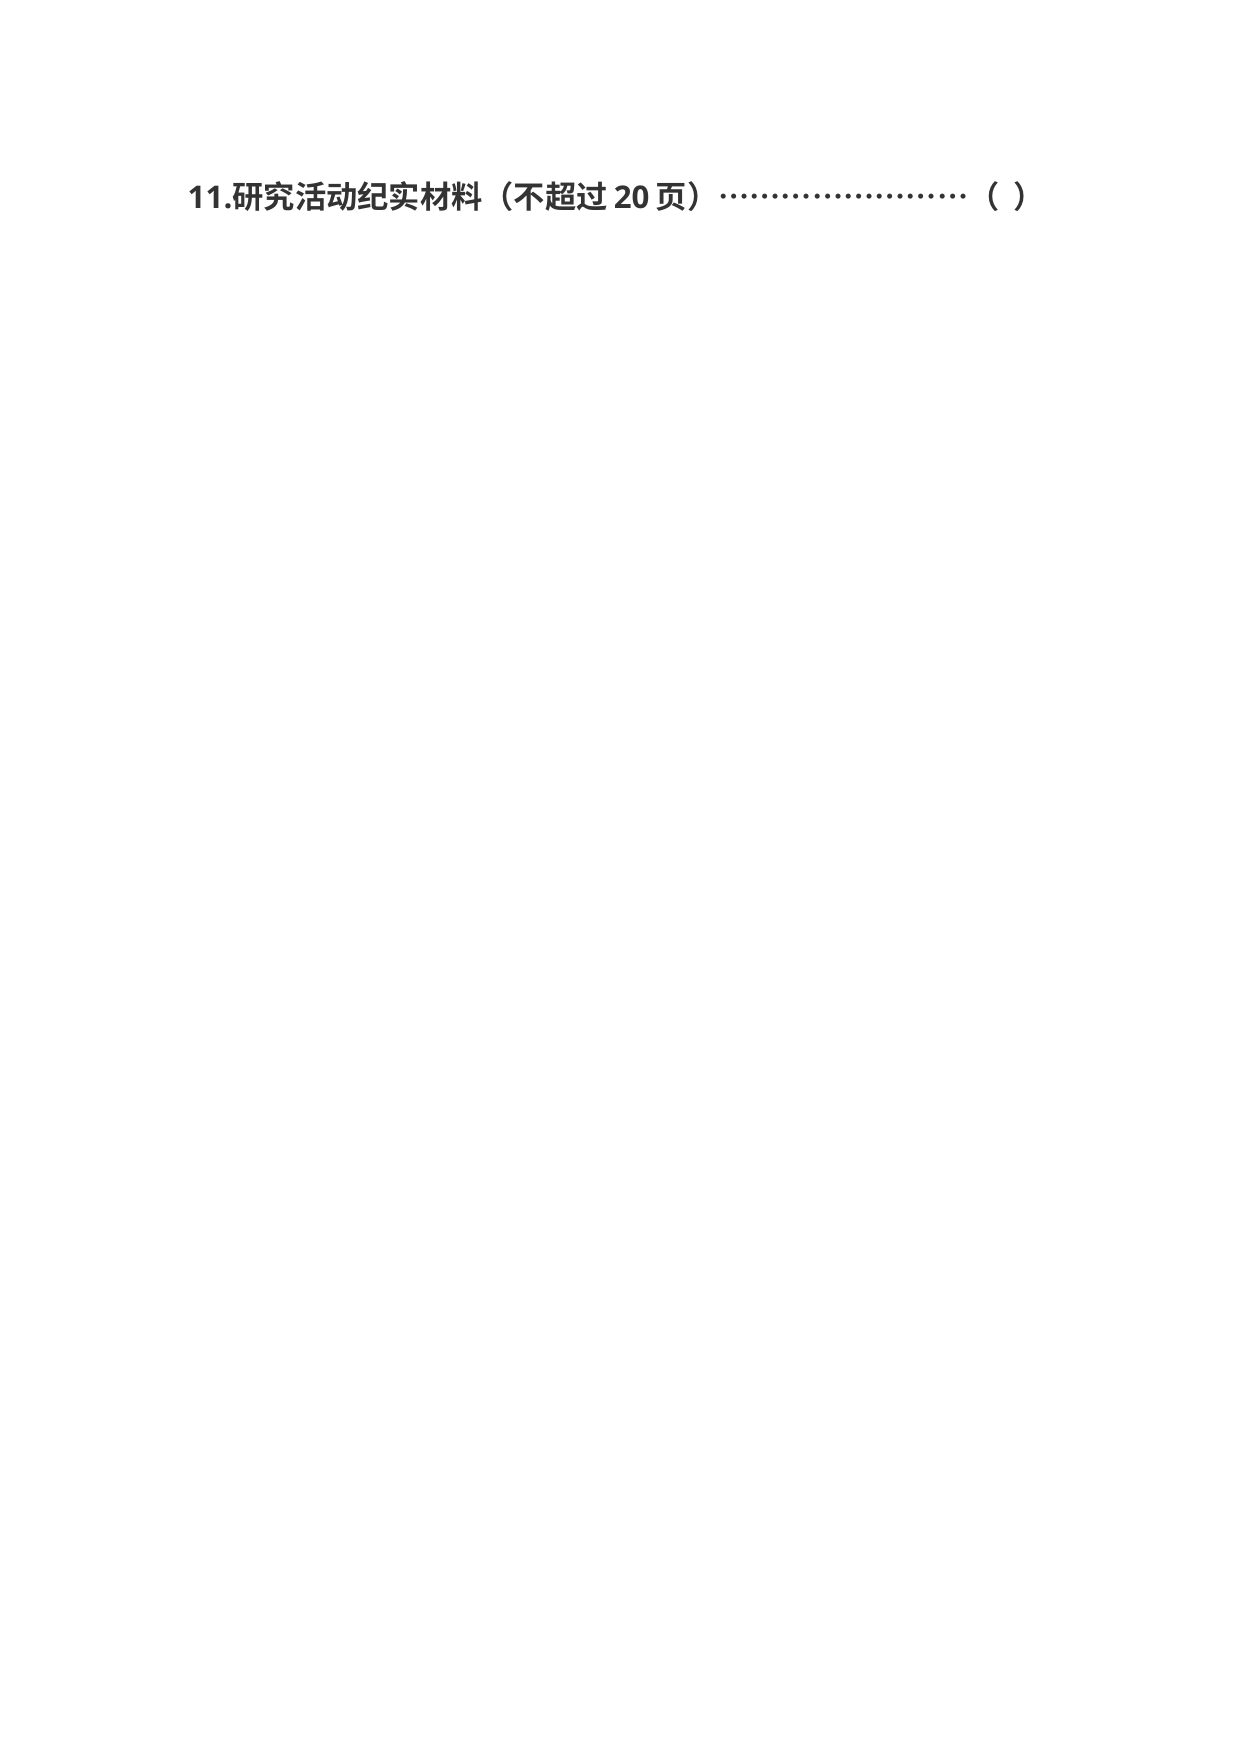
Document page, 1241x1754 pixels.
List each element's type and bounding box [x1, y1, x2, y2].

list [187, 162, 1053, 276]
